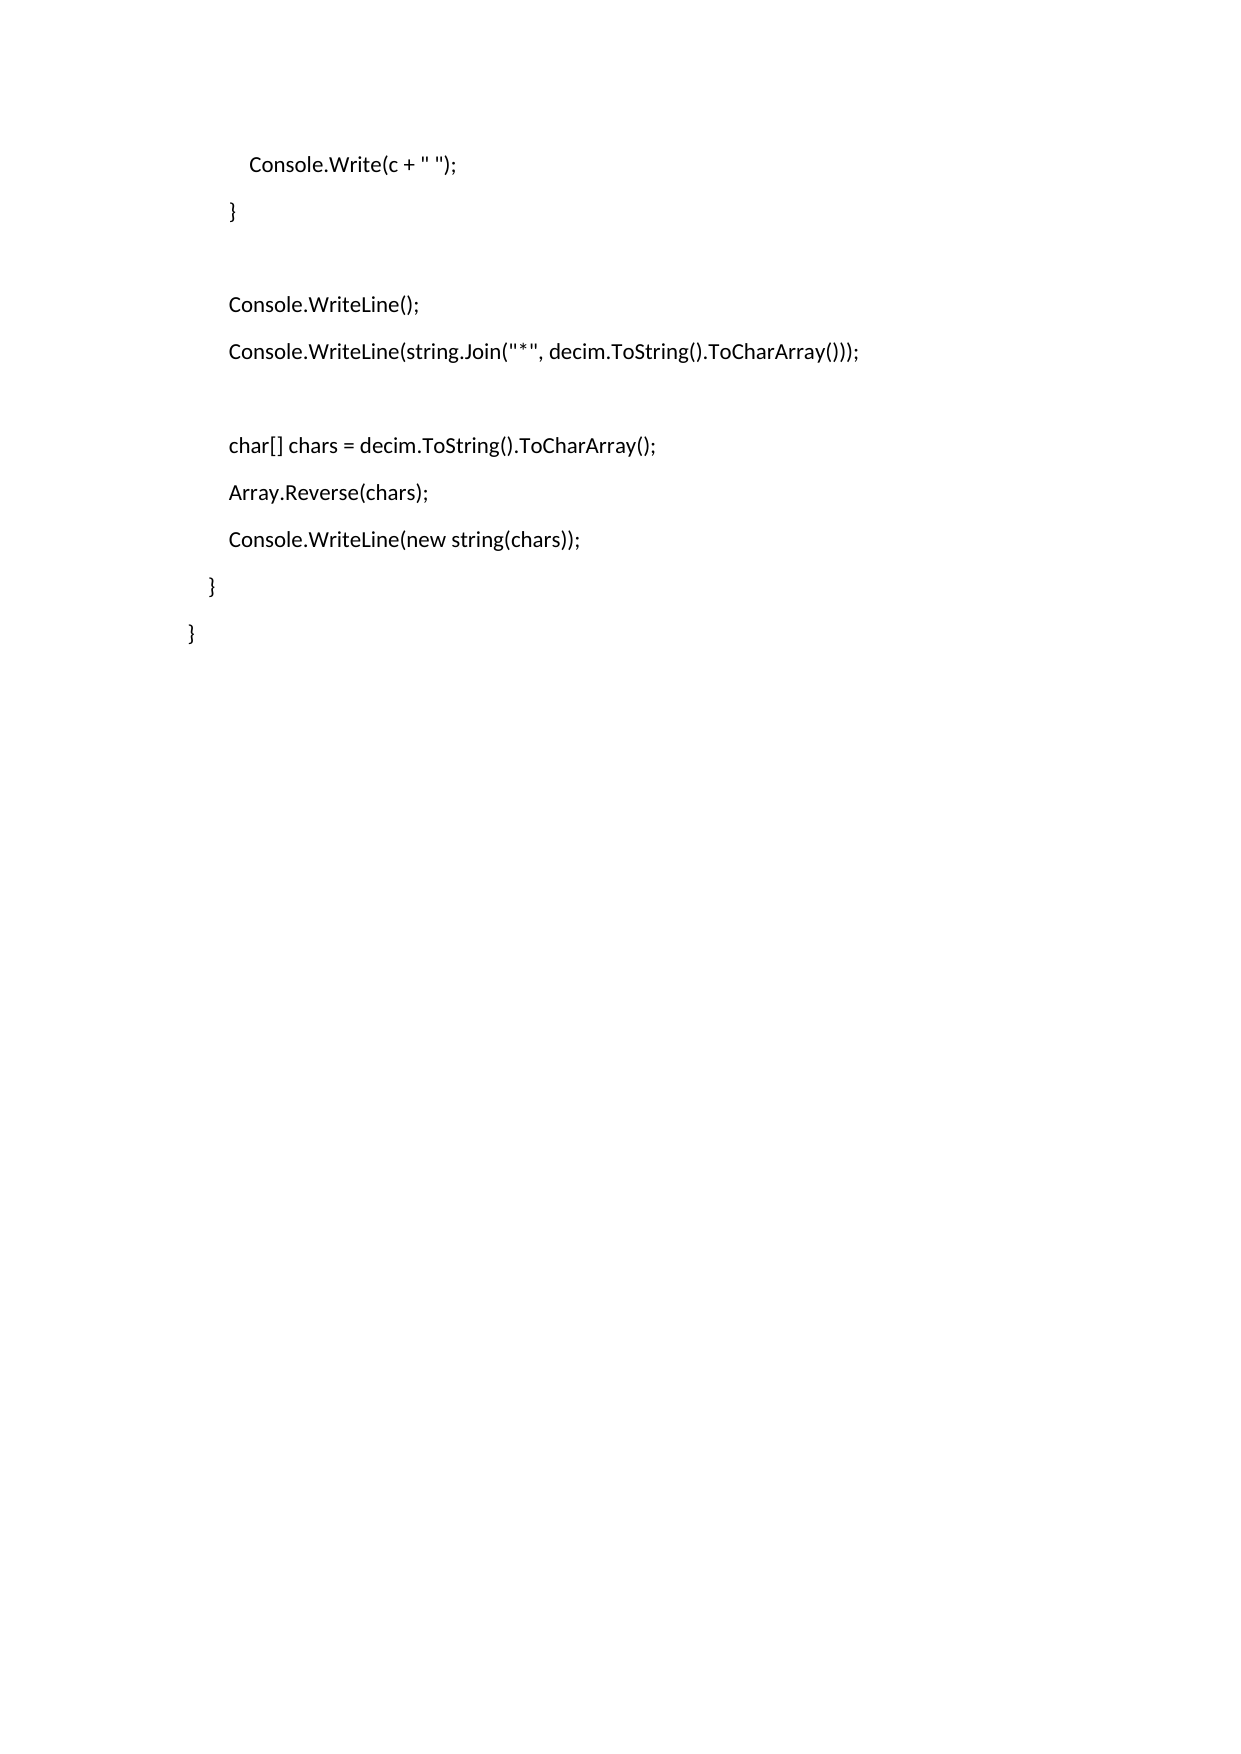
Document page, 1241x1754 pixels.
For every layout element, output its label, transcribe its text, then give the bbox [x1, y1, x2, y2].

text Console.Write(c + " "); [187, 150, 1053, 178]
text } [187, 572, 1053, 600]
text char[] chars = decim.ToString().ToCharArray(); [187, 431, 1053, 459]
text Console.WriteLine(); [187, 291, 1053, 319]
text Console.WriteLine(new string(chars)); [187, 525, 1053, 553]
text Array.Reverse(chars); [187, 478, 1053, 506]
text } [187, 197, 1053, 225]
text Console.WriteLine(string.Join("*", decim.ToString().ToCharArray())); [187, 337, 1053, 366]
text } [187, 619, 1053, 647]
